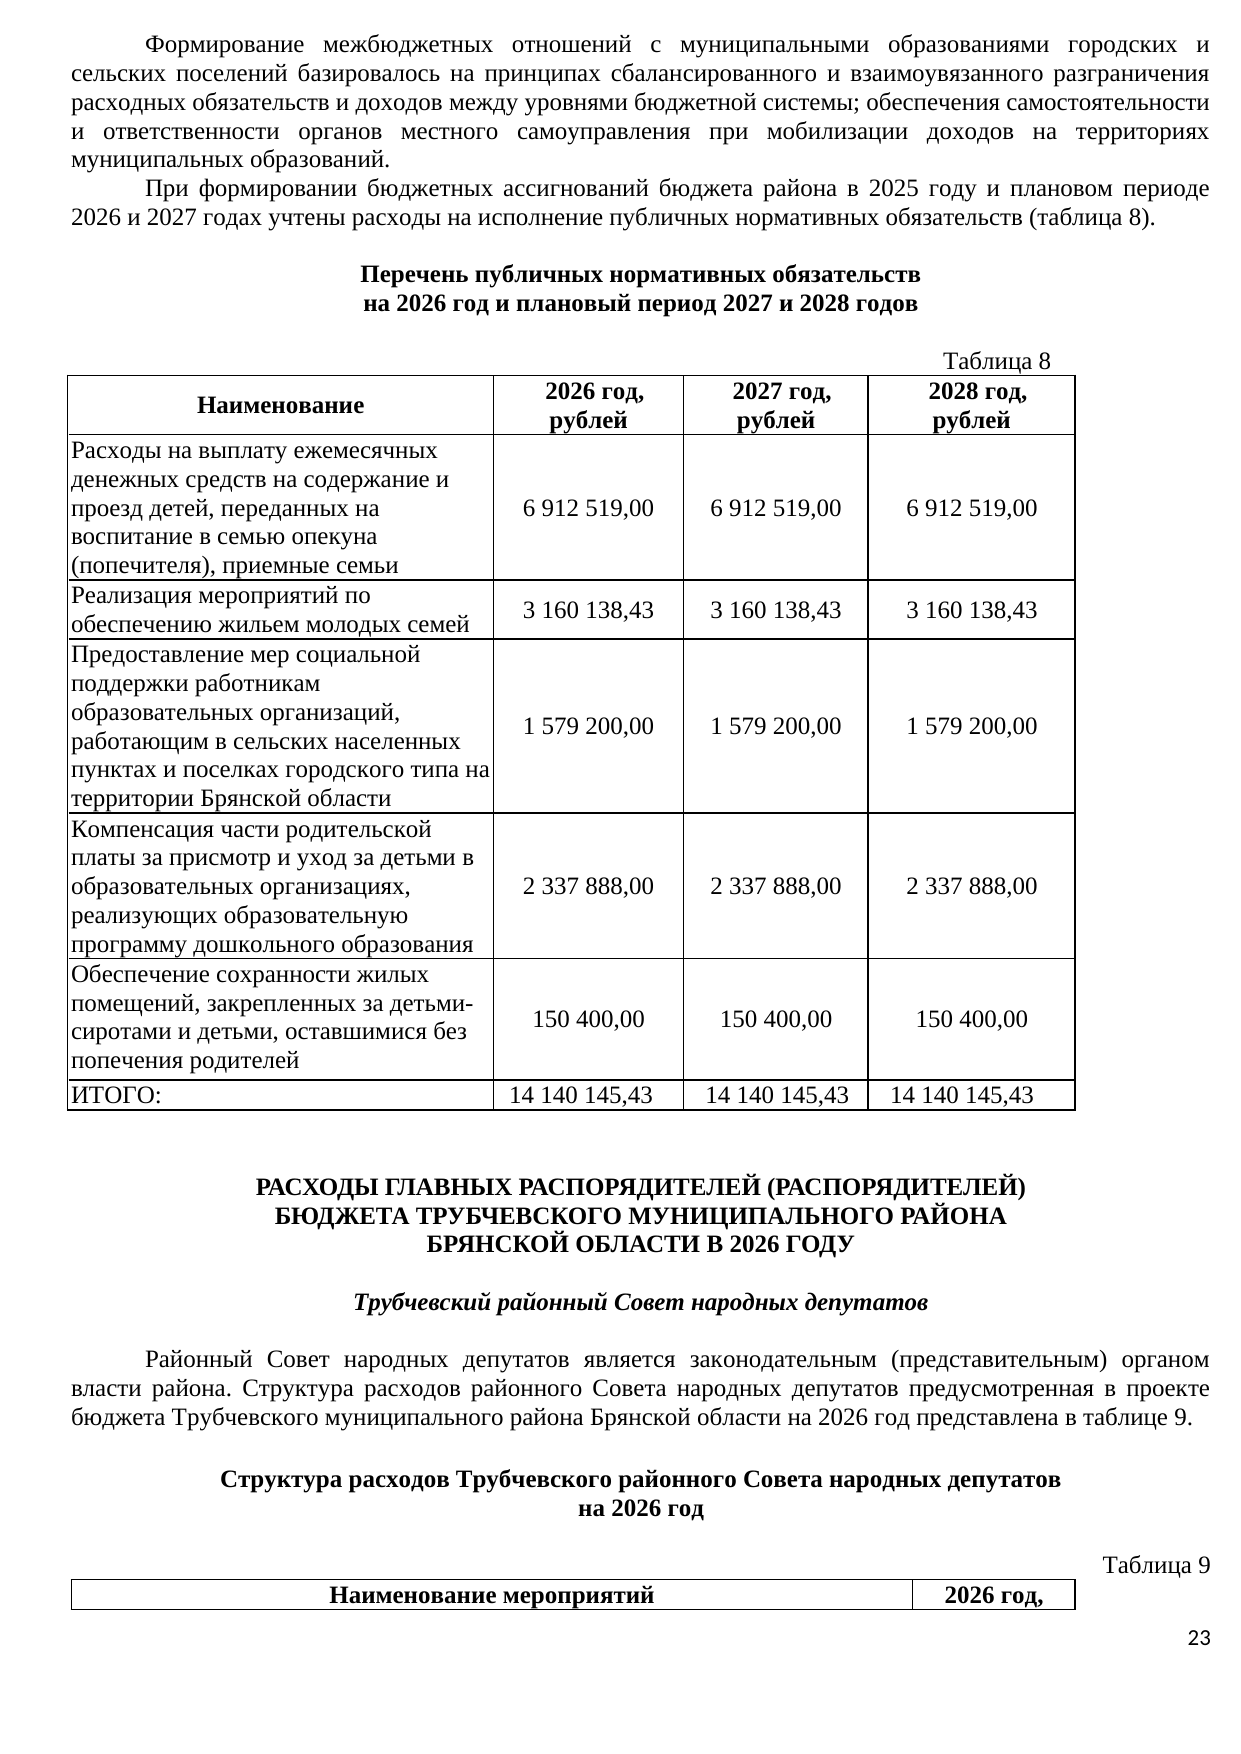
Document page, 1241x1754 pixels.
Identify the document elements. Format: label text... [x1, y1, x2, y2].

text БРЯНСКОЙ ОБЛАСТИ в 2026 году [71, 1229, 1211, 1258]
table_header 2026 год, рублей [913, 1580, 1074, 1609]
text Расходы главных распорядителей (распорядителей) [71, 1172, 1211, 1201]
table_cell 150 400,00 [869, 959, 1074, 1079]
table_cell 1 579 200,00 [494, 640, 683, 812]
text на 2026 год и плановый период 2027 и 2028 годов [71, 288, 1211, 317]
table_cell 14 140 145,43 [494, 1081, 683, 1109]
table_cell ИТОГО: [68, 1080, 493, 1109]
text Районный Совет народных депутатов является законодательным (представительным) органом власти района. Структура расходов районного Совета народных депутатов предусмотренная в проекте бюджета Трубчевского муниципального района Брянской области на 2026 год представлена в таблице 9. [71, 1344, 1211, 1431]
text на 2026 год [71, 1493, 1211, 1522]
table_cell 6 912 519,00 [869, 435, 1074, 579]
table_cell Реализация мероприятий по обеспечению жильем молодых семей [68, 580, 493, 638]
text Трубчевский районный Совет народных депутатов [71, 1287, 1211, 1316]
table_header 2027 год, рублей [684, 376, 867, 434]
text При формировании бюджетных ассигнований бюджета района в 2025 году и плановом периоде 2026 и 2027 годах учтены расходы на исполнение публичных нормативных обязательств (таблица 8). [71, 173, 1211, 231]
table_cell 14 140 145,43 [869, 1081, 1074, 1109]
table_cell 2 337 888,00 [684, 814, 867, 957]
table_cell 2 337 888,00 [869, 814, 1074, 957]
text Таблица 9 [71, 1551, 1211, 1579]
text Таблица 8 [71, 346, 1211, 374]
table_cell 150 400,00 [494, 959, 683, 1079]
table_cell 14 140 145,43 [684, 1081, 867, 1109]
table_cell 6 912 519,00 [684, 435, 867, 579]
table_cell Компенсация части родительской платы за присмотр и уход за детьми в образовательных организациях, реализующих образовательную программу дошкольного образования [68, 813, 493, 957]
text бюджета Трубчевского муниципального района [71, 1201, 1211, 1229]
text Структура расходов Трубчевского районного Совета народных депутатов [71, 1464, 1211, 1493]
table_cell 150 400,00 [684, 959, 867, 1079]
table_cell 1 579 200,00 [869, 640, 1074, 812]
table_header Наименование [68, 376, 493, 434]
table_cell 3 160 138,43 [684, 581, 867, 638]
table_cell 2 337 888,00 [494, 814, 683, 957]
table_header 2026 год, рублей [494, 376, 683, 434]
text Формирование межбюджетных отношений с муниципальными образованиями городских и сельских поселений базировалось на принципах сбалансированного и взаимоувязанного разграничения расходных обязательств и доходов между уровнями бюджетной системы; обеспечения самостоятельности и ответственности органов местного самоуправления при мобилизации доходов на территориях муниципальных образований. [71, 29, 1211, 173]
table_header 2028 год, рублей [869, 376, 1074, 434]
table_cell Обеспечение сохранности жилых помещений, закрепленных за детьми-сиротами и детьми, оставшимися без попечения родителей [68, 959, 493, 1079]
table_cell 6 912 519,00 [494, 435, 683, 579]
table_cell 3 160 138,43 [494, 581, 683, 638]
text Перечень публичных нормативных обязательств [71, 259, 1211, 288]
table_cell Расходы на выплату ежемесячных денежных средств на содержание и проезд детей, переданных на воспитание в семью опекуна (попечителя), приемные семьи [68, 435, 493, 579]
table_cell Предоставление мер социальной поддержки работникам образовательных организаций, работающим в сельских населенных пунктах и поселках городского типа на территории Брянской области [68, 639, 493, 812]
table_cell 3 160 138,43 [869, 581, 1074, 638]
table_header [72, 1580, 912, 1609]
table_cell 1 579 200,00 [684, 640, 867, 812]
